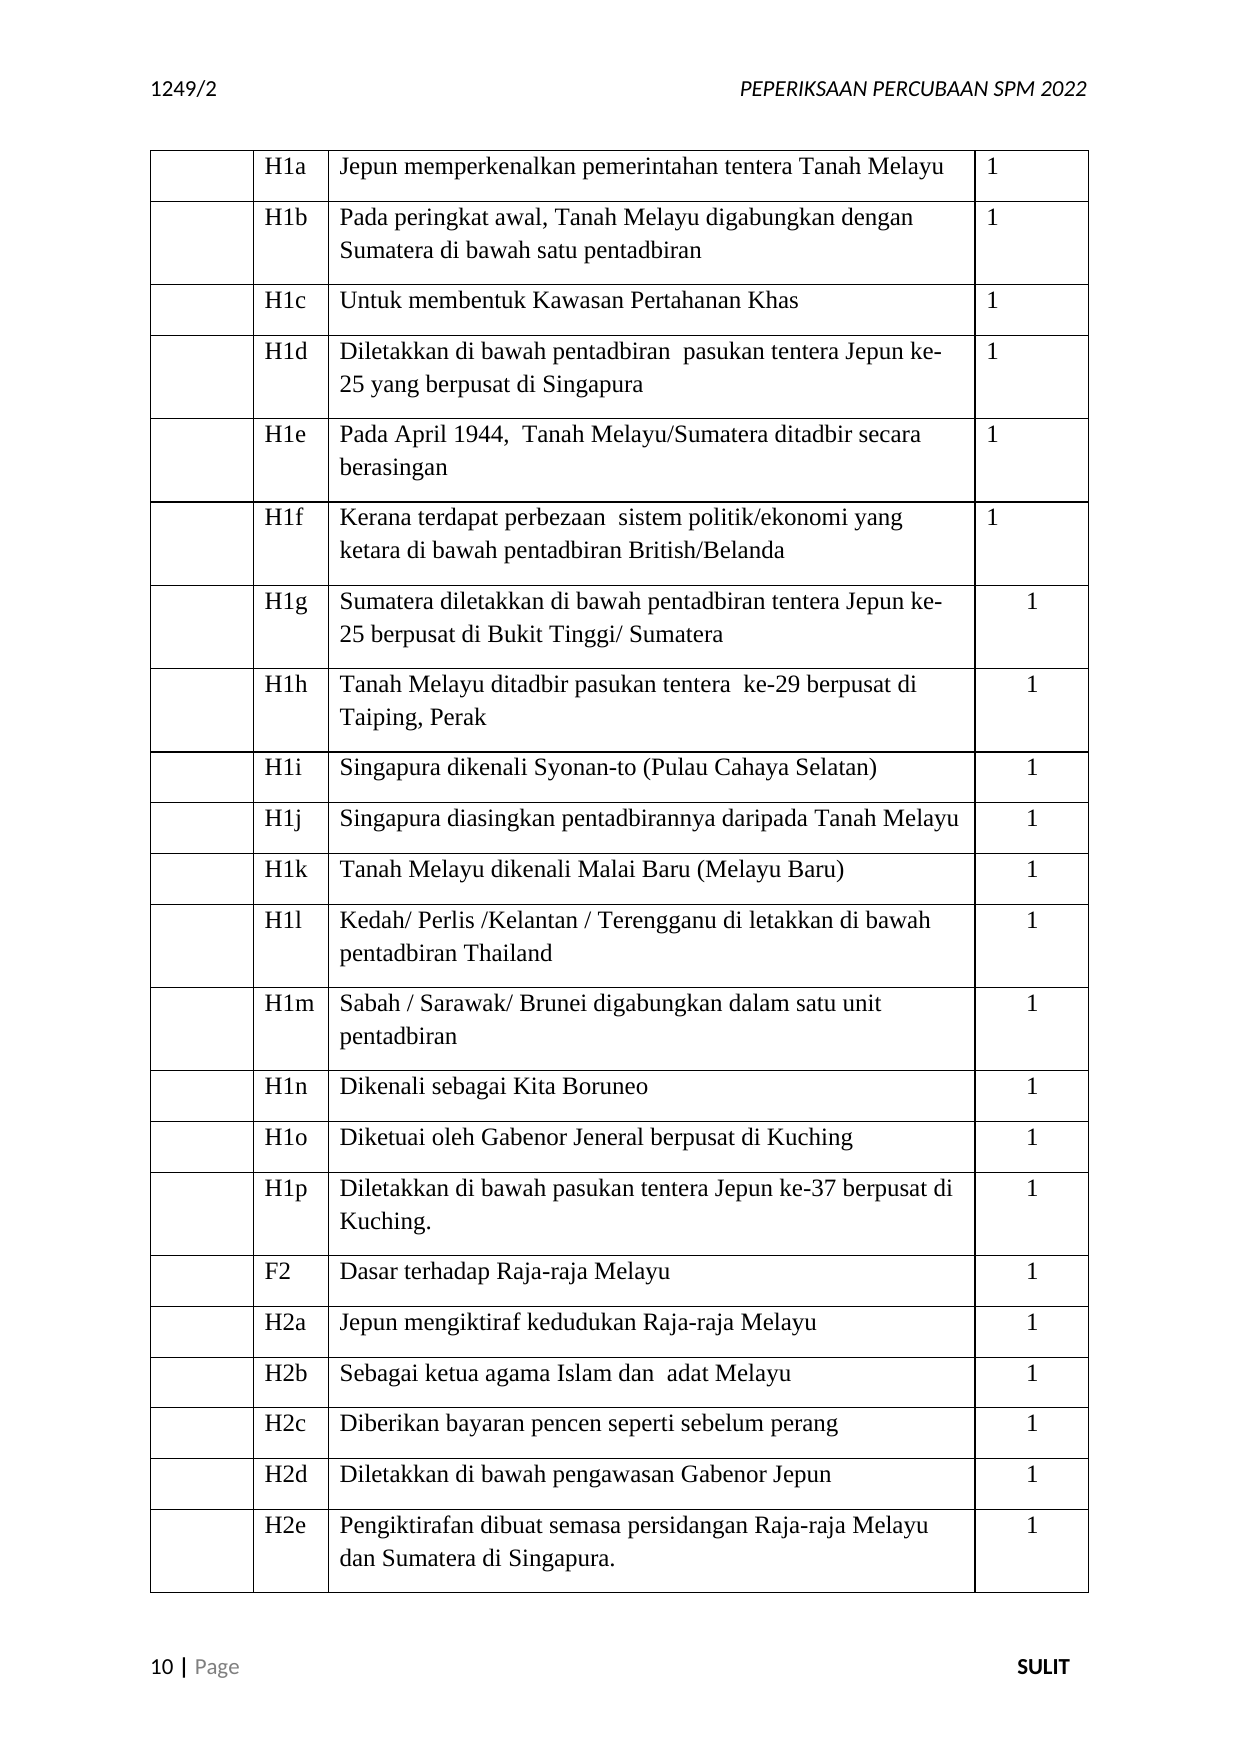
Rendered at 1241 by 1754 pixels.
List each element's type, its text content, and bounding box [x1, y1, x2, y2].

table_cell [151, 753, 253, 802]
table_cell H1k [254, 854, 328, 904]
table_cell H1m [254, 988, 328, 1070]
table_cell H1d [254, 336, 328, 418]
table_cell Jepun mengiktiraf kedudukan Raja-raja Melayu [329, 1307, 974, 1357]
table_cell 1 [976, 988, 1088, 1070]
table_cell H1c [254, 285, 328, 335]
table_cell 1 [976, 1358, 1088, 1407]
table_cell Jepun memperkenalkan pemerintahan tentera Tanah Melayu [329, 151, 974, 201]
table_cell H1n [254, 1071, 328, 1121]
table_cell 1 [976, 419, 1088, 501]
table_cell Pengiktirafan dibuat semasa persidangan Raja-raja Melayu dan Sumatera di Singapura. [329, 1510, 974, 1592]
table_cell Tanah Melayu dikenali Malai Baru (Melayu Baru) [329, 854, 974, 904]
table_cell Diletakkan di bawah pasukan tentera Jepun ke-37 berpusat di Kuching. [329, 1173, 974, 1255]
table_cell [151, 1122, 253, 1172]
table_cell [151, 285, 253, 335]
table_cell H2c [254, 1408, 328, 1458]
table_cell F2 [254, 1256, 328, 1306]
table_cell 1 [976, 1173, 1088, 1255]
table_cell 1 [976, 285, 1088, 335]
table_cell H1e [254, 419, 328, 501]
table_cell Sebagai ketua agama Islam dan adat Melayu [329, 1358, 974, 1407]
table_cell [151, 1071, 253, 1121]
table_cell H1b [254, 202, 328, 284]
table_cell H2d [254, 1459, 328, 1509]
table_cell H1o [254, 1122, 328, 1172]
table_cell H1f [254, 503, 328, 585]
table_cell Sumatera diletakkan di bawah pentadbiran tentera Jepun ke-25 berpusat di Bukit Tinggi/ Sumatera [329, 586, 974, 668]
table_cell 1 [976, 1256, 1088, 1306]
table_cell H1l [254, 905, 328, 987]
table_cell H2e [254, 1510, 328, 1592]
table_cell 1 [976, 503, 1088, 585]
table_cell H1g [254, 586, 328, 668]
table_cell 1 [976, 1122, 1088, 1172]
table_cell Sabah / Sarawak/ Brunei digabungkan dalam satu unit pentadbiran [329, 988, 974, 1070]
table_cell [151, 1358, 253, 1407]
table_cell Kerana terdapat perbezaan sistem politik/ekonomi yang ketara di bawah pentadbiran British/Belanda [329, 503, 974, 585]
table_cell Pada peringkat awal, Tanah Melayu digabungkan dengan Sumatera di bawah satu pentadbiran [329, 202, 974, 284]
table_cell [151, 1173, 253, 1255]
table_cell Diketuai oleh Gabenor Jeneral berpusat di Kuching [329, 1122, 974, 1172]
table_cell 1 [976, 1307, 1088, 1357]
table_cell H1h [254, 669, 328, 751]
table_cell Diletakkan di bawah pentadbiran pasukan tentera Jepun ke-25 yang berpusat di Singapura [329, 336, 974, 418]
table_cell [151, 1408, 253, 1458]
table_cell 1 [976, 854, 1088, 904]
table_cell H2a [254, 1307, 328, 1357]
table_cell [151, 1510, 253, 1592]
table_cell [151, 503, 253, 585]
table_cell [151, 336, 253, 418]
table_cell Kedah/ Perlis /Kelantan / Terengganu di letakkan di bawah pentadbiran Thailand [329, 905, 974, 987]
table_cell 1 [976, 586, 1088, 668]
table_cell [151, 905, 253, 987]
table_cell 1 [976, 202, 1088, 284]
table_cell Pada April 1944, Tanah Melayu/Sumatera ditadbir secara berasingan [329, 419, 974, 501]
table_cell 1 [976, 1071, 1088, 1121]
table_cell H1p [254, 1173, 328, 1255]
table_cell Singapura diasingkan pentadbirannya daripada Tanah Melayu [329, 803, 974, 853]
table_cell Dasar terhadap Raja-raja Melayu [329, 1256, 974, 1306]
table_cell 1 [976, 803, 1088, 853]
table_cell [151, 202, 253, 284]
table_cell Tanah Melayu ditadbir pasukan tentera ke-29 berpusat di Taiping, Perak [329, 669, 974, 751]
table_cell H2b [254, 1358, 328, 1407]
table_cell 1 [976, 151, 1088, 201]
table_cell Singapura dikenali Syonan-to (Pulau Cahaya Selatan) [329, 753, 974, 802]
table_cell 1 [976, 753, 1088, 802]
table_cell [151, 988, 253, 1070]
table_cell [151, 1459, 253, 1509]
table_cell H1j [254, 803, 328, 853]
table_cell [151, 854, 253, 904]
table_cell Untuk membentuk Kawasan Pertahanan Khas [329, 285, 974, 335]
table_cell H1a [254, 151, 328, 201]
table_cell [151, 669, 253, 751]
table_cell H1i [254, 753, 328, 802]
table_cell 1 [976, 1408, 1088, 1458]
table_cell Diberikan bayaran pencen seperti sebelum perang [329, 1408, 974, 1458]
table_cell 1 [976, 336, 1088, 418]
table_cell [151, 151, 253, 201]
table_cell 1 [976, 1510, 1088, 1592]
table_cell [151, 1256, 253, 1306]
table_cell [151, 419, 253, 501]
table_cell 1 [976, 1459, 1088, 1509]
table_cell [151, 586, 253, 668]
table_cell [151, 1307, 253, 1357]
table_cell 1 [976, 905, 1088, 987]
table_cell Dikenali sebagai Kita Boruneo [329, 1071, 974, 1121]
table_cell Diletakkan di bawah pengawasan Gabenor Jepun [329, 1459, 974, 1509]
table_cell [151, 803, 253, 853]
table_cell 1 [976, 669, 1088, 751]
